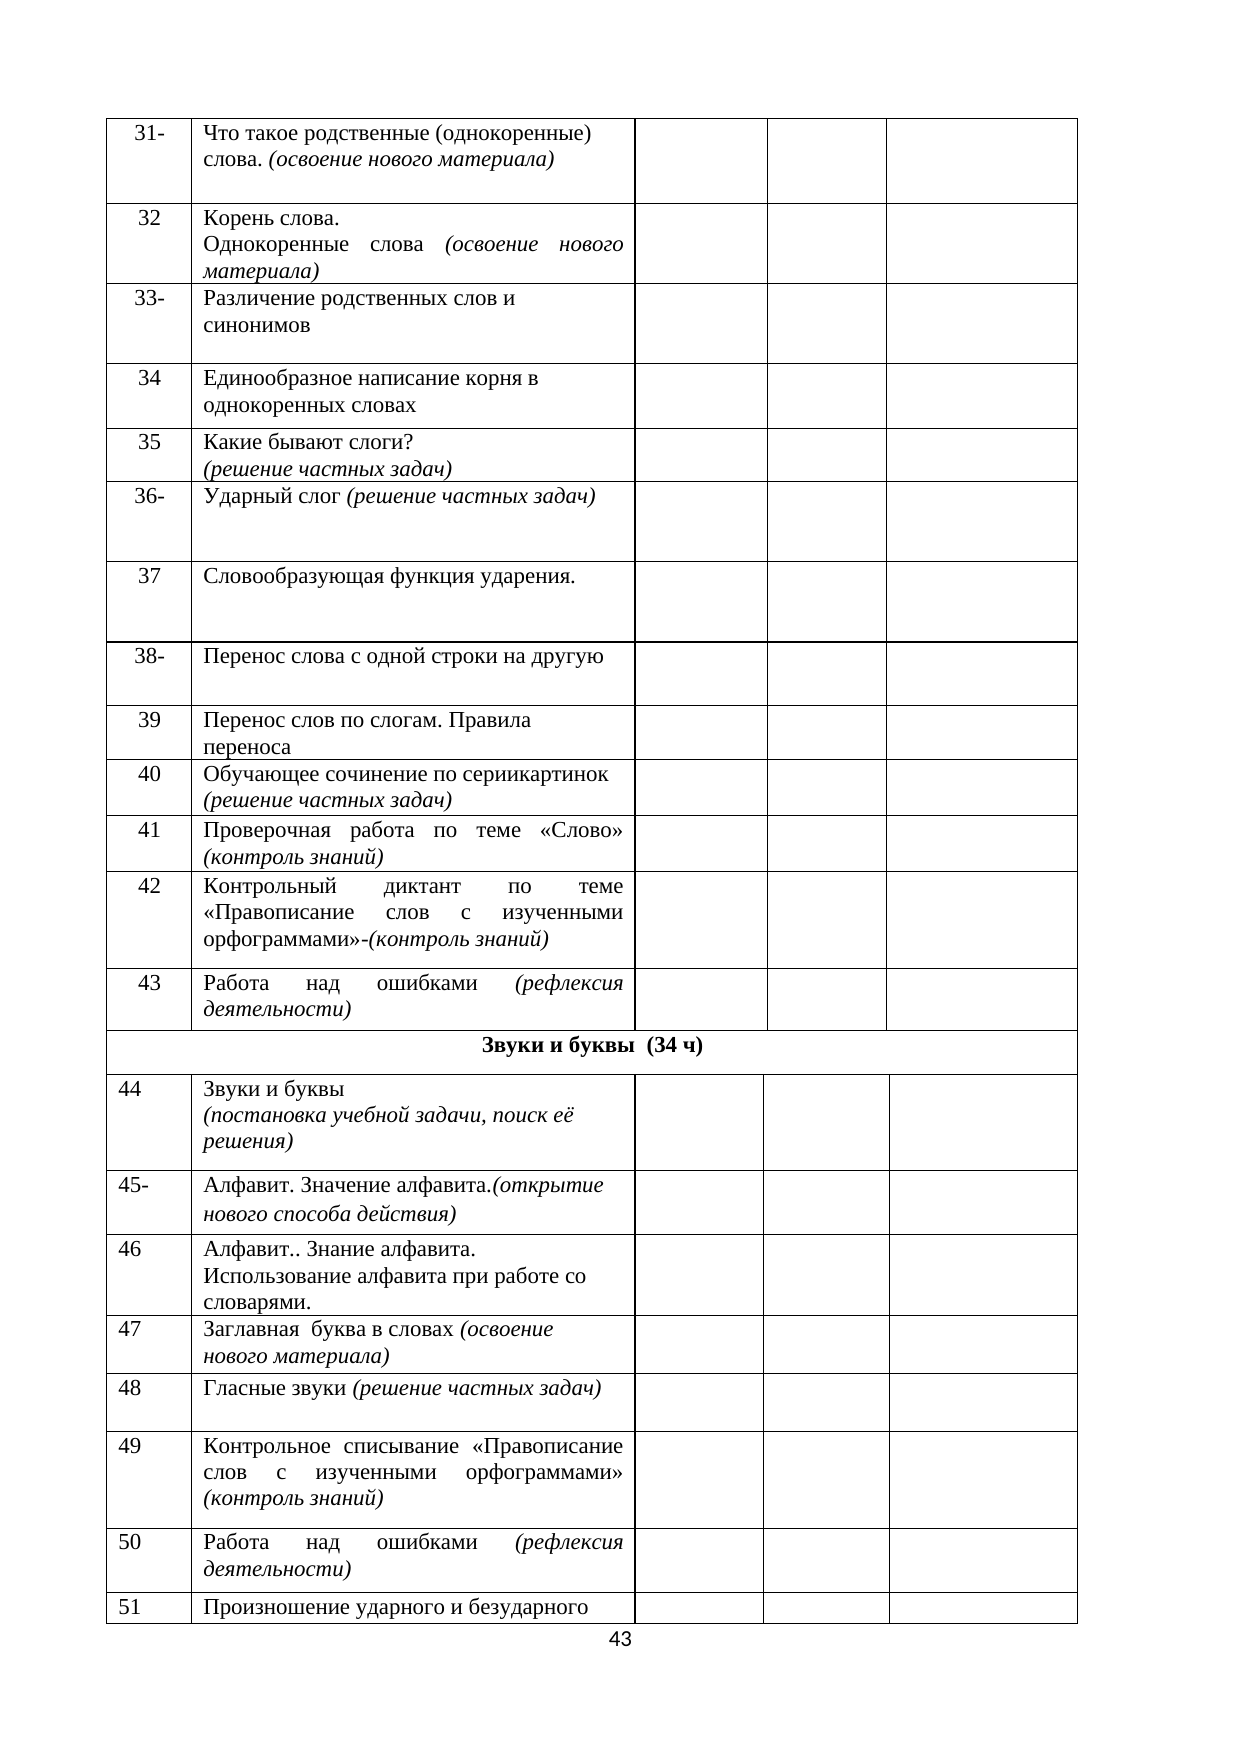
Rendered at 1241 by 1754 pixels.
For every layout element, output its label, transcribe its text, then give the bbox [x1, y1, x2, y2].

table_cell [636, 1316, 763, 1373]
table_cell 38- [107, 643, 191, 705]
table_cell [890, 1529, 1077, 1592]
table_cell [768, 429, 886, 481]
table_cell [764, 1075, 889, 1170]
table_cell [636, 119, 767, 203]
table_cell [636, 284, 767, 363]
table_cell [768, 119, 886, 203]
table_cell [636, 562, 767, 641]
table_cell 44 [107, 1075, 191, 1170]
table_cell [636, 1235, 763, 1314]
table_cell 36- [107, 482, 191, 561]
table_cell [636, 643, 767, 705]
table_cell [636, 364, 767, 427]
table_cell [890, 1235, 1077, 1314]
table_cell [636, 482, 767, 561]
table_cell [636, 969, 767, 1030]
table_cell Алфавит. Значение алфавита.(открытие нового способа действия) [192, 1171, 634, 1234]
table_cell [887, 816, 1077, 871]
table_cell Звуки и буквы (34 ч) [107, 1031, 1077, 1074]
table_cell Алфавит.. Знание алфавита. Использование алфавита при работе со словарями. [192, 1235, 634, 1314]
table_cell [887, 429, 1077, 481]
table_cell Работа над ошибками (рефлексия деятельности) [192, 1529, 634, 1592]
table_cell Что такое родственные (однокоренные) слова. (освоение нового материала) [192, 119, 634, 203]
table_cell [636, 204, 767, 283]
table_cell [887, 284, 1077, 363]
table_cell [887, 760, 1077, 815]
table_cell Ударный слог (решение частных задач) [192, 482, 634, 561]
table_cell [768, 872, 886, 968]
table_cell 33- [107, 284, 191, 363]
table_cell 50 [107, 1529, 191, 1592]
table_cell [768, 816, 886, 871]
table_cell [764, 1374, 889, 1431]
table_cell [887, 969, 1077, 1030]
table_cell 37 [107, 562, 191, 641]
table_cell [768, 204, 886, 283]
table_cell 49 [107, 1432, 191, 1527]
table_cell [764, 1171, 889, 1234]
table_cell [890, 1075, 1077, 1170]
table_cell [768, 364, 886, 427]
table_cell [890, 1374, 1077, 1431]
table_cell [636, 429, 767, 481]
table_cell [887, 872, 1077, 968]
table_cell 31- [107, 119, 191, 203]
table_cell 40 [107, 760, 191, 815]
table_cell [890, 1171, 1077, 1234]
table_cell 45- [107, 1171, 191, 1234]
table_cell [192, 1593, 634, 1623]
table_cell [636, 1593, 763, 1623]
table_cell [764, 1235, 889, 1314]
table_cell 48 [107, 1374, 191, 1431]
table_cell [890, 1593, 1077, 1623]
table_cell Проверочная работа по теме «Слово» (контроль знаний) [192, 816, 634, 871]
table_cell [636, 872, 767, 968]
table_cell Словообразующая функция ударения. [192, 562, 634, 641]
table_cell [764, 1593, 889, 1623]
table_cell Корень слова. Однокоренные слова (освоение нового материала) [192, 204, 634, 283]
table_cell [768, 760, 886, 815]
table_cell Обучающее сочинение по сериикартинок (решение частных задач) [192, 760, 634, 815]
table_cell [764, 1316, 889, 1373]
table_cell 42 [107, 872, 191, 968]
table_cell 34 [107, 364, 191, 427]
table_cell Перенос слов по слогам. Правила переноса [192, 706, 634, 759]
table_cell [764, 1432, 889, 1527]
table_cell [768, 284, 886, 363]
table_cell [768, 482, 886, 561]
table_cell Контрольное списывание «Правописание слов с изученными орфограммами» (контроль знаний) [192, 1432, 634, 1527]
table_cell Работа над ошибками (рефлексия деятельности) [192, 969, 634, 1030]
table_cell 32 [107, 204, 191, 283]
table_cell 35 [107, 429, 191, 481]
table_cell [636, 816, 767, 871]
table_cell [887, 364, 1077, 427]
table_cell [768, 706, 886, 759]
table_cell Перенос слова с одной строки на другую [192, 643, 634, 705]
table_cell [636, 1075, 763, 1170]
table_cell [887, 562, 1077, 641]
table_cell Контрольный диктант по теме «Правописание слов с изученными орфограммами»-(контроль знаний) [192, 872, 634, 968]
table_cell [636, 1432, 763, 1527]
table_cell [887, 706, 1077, 759]
table_cell [887, 482, 1077, 561]
table_cell [887, 119, 1077, 203]
table_cell [768, 562, 886, 641]
table_cell Заглавная буква в словах (освоение нового материала) [192, 1316, 634, 1373]
table_cell [890, 1432, 1077, 1527]
table_cell 39 [107, 706, 191, 759]
table_cell [887, 643, 1077, 705]
table_cell Единообразное написание корня в однокоренных словах [192, 364, 634, 427]
table_cell Звуки и буквы (постановка учебной задачи, поиск её решения) [192, 1075, 634, 1170]
table_cell 41 [107, 816, 191, 871]
table_cell [768, 969, 886, 1030]
table_cell 47 [107, 1316, 191, 1373]
table_cell [636, 1529, 763, 1592]
table_cell [764, 1529, 889, 1592]
table_cell 51 [107, 1593, 191, 1623]
table_cell [636, 760, 767, 815]
table_cell Какие бывают слоги? (решение частных задач) [192, 429, 634, 481]
table_cell 43 [107, 969, 191, 1030]
table_cell 46 [107, 1235, 191, 1314]
table_cell [636, 1374, 763, 1431]
table_cell [636, 706, 767, 759]
table_cell [768, 643, 886, 705]
table_cell [890, 1316, 1077, 1373]
table_cell [636, 1171, 763, 1234]
table_cell [887, 204, 1077, 283]
table_cell Различение родственных слов и синонимов [192, 284, 634, 363]
table_cell Гласные звуки (решение частных задач) [192, 1374, 634, 1431]
